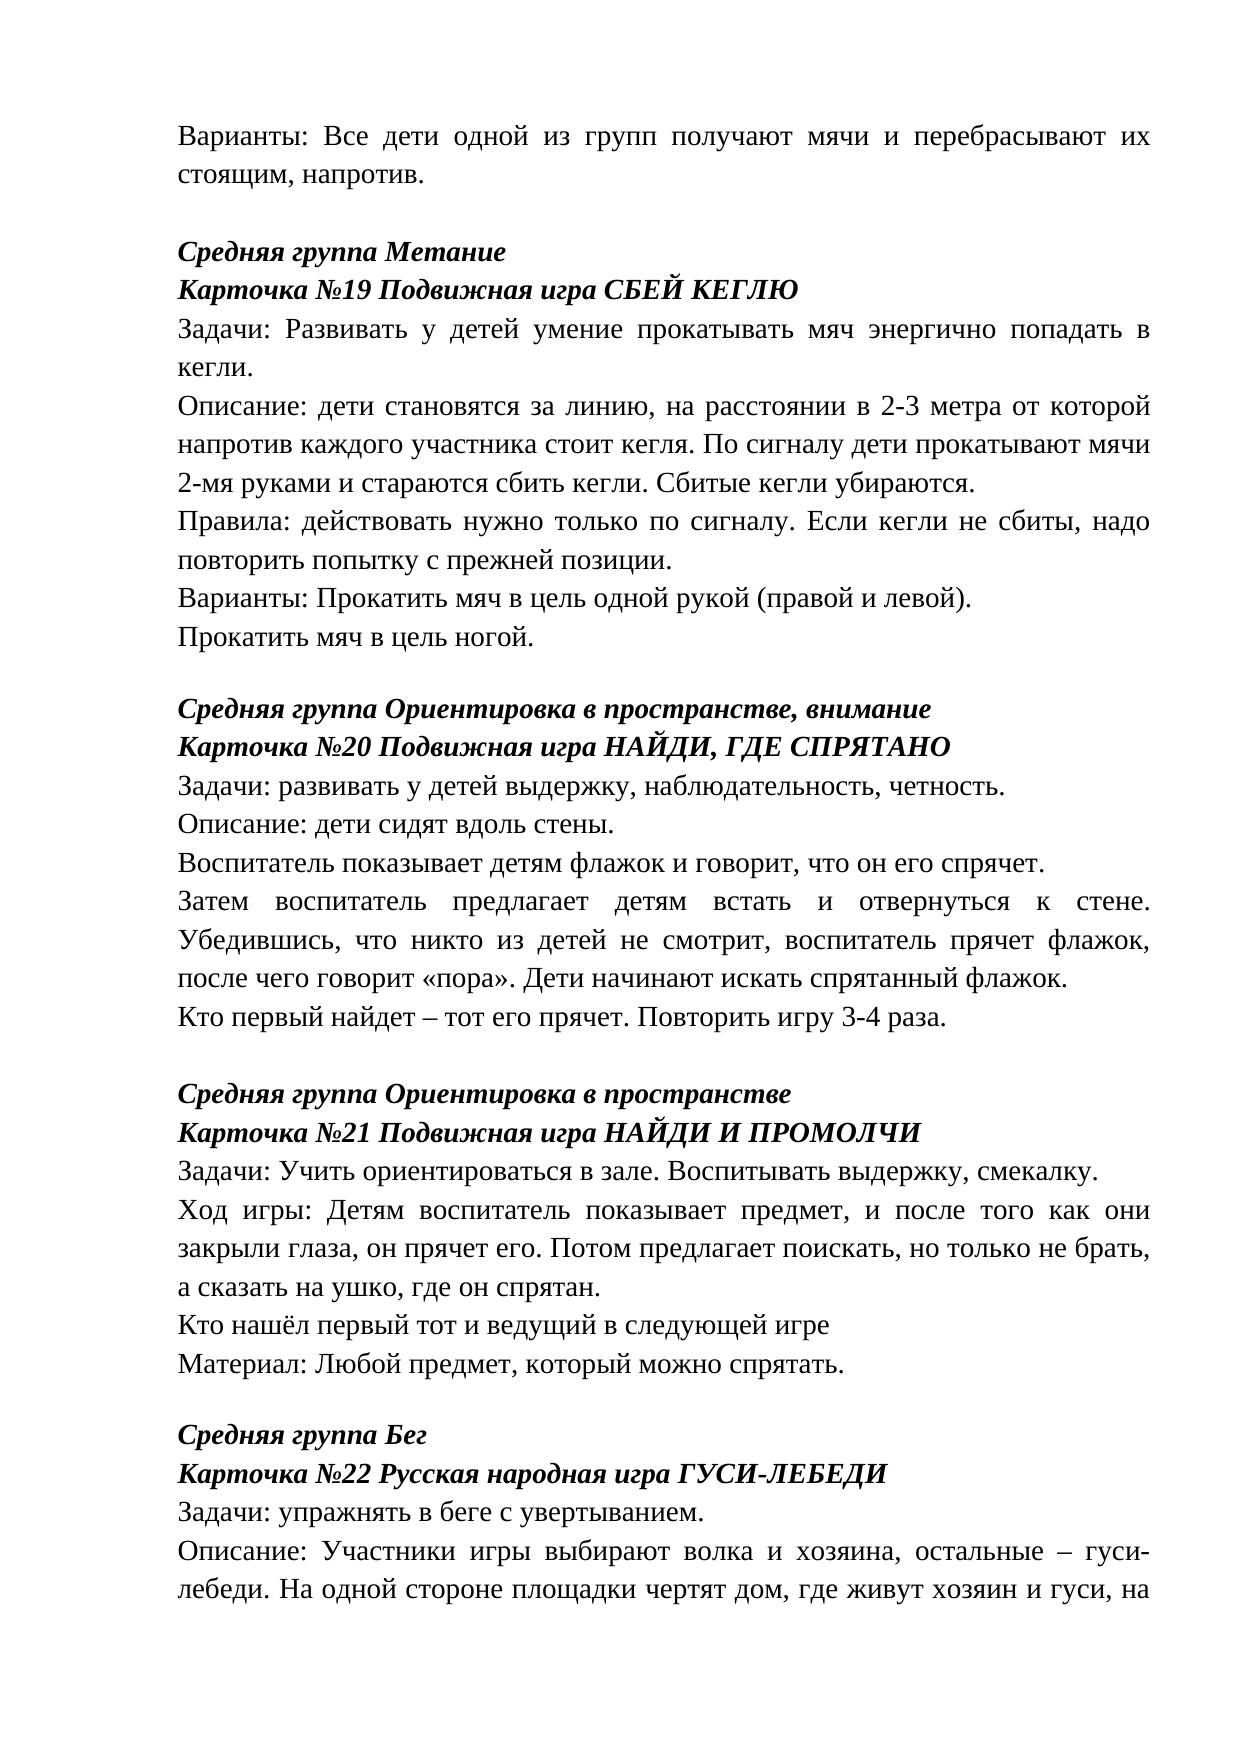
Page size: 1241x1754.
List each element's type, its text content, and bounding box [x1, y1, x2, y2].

text Варианты: Все дети одной из групп получают мячи и перебрасывают их стоящим, напротив. [177, 118, 1152, 190]
text Карточка №19 Подвижная игра СБЕЙ КЕГЛЮ [177, 272, 1152, 306]
text Средняя группа Ориентировка в пространстве, внимание [177, 691, 1152, 724]
text Ход игры: Детям воспитатель показывает предмет, и после того как они закрыли глаза, он прячет его. Потом предлагает поискать, но только не брать, а сказать на ушко, где он спрятан. [177, 1192, 1152, 1302]
text Карточка №22 Русская народная игра ГУСИ-ЛЕБЕДИ [177, 1456, 1152, 1489]
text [177, 1533, 1152, 1605]
text Карточка №21 Подвижная игра НАЙДИ И ПРОМОЛЧИ [177, 1115, 1152, 1148]
text Задачи: Учить ориентироваться в зале. Воспитывать выдержку, смекалку. [177, 1153, 1152, 1187]
text Задачи: развивать у детей выдержку, наблюдательность, четность. [177, 768, 1152, 801]
text Кто нашёл первый тот и ведущий в следующей игре [177, 1307, 1152, 1341]
text Задачи: Развивать у детей умение прокатывать мяч энергично попадать в кегли. [177, 311, 1152, 383]
text Воспитатель показывает детям флажок и говорит, что он его спрячет. [177, 845, 1152, 878]
text Варианты: Прокатить мяч в цель одной рукой (правой и левой). [177, 581, 1152, 614]
text Кто первый найдет – тот его прячет. Повторить игру 3-4 раза. [177, 999, 1152, 1033]
text Материал: Любой предмет, который можно спрятать. [177, 1346, 1152, 1379]
text Затем воспитатель предлагает детям встать и отвернуться к стене. Убедившись, что никто из детей не смотрит, воспитатель прячет флажок, после чего говорит «пора». Дети начинают искать спрятанный флажок. [177, 883, 1152, 994]
text Средняя группа Бег [177, 1417, 1152, 1451]
text Средняя группа Ориентировка в пространстве [177, 1076, 1152, 1110]
text Средняя группа Метание [177, 234, 1152, 267]
text Задачи: упражнять в беге с увертыванием. [177, 1494, 1152, 1528]
text Карточка №20 Подвижная игра НАЙДИ, ГДЕ СПРЯТАНО [177, 729, 1152, 763]
text Описание: дети становятся за линию, на расстоянии в 2-3 метра от которой напротив каждого участника стоит кегля. По сигналу дети прокатывают мячи 2-мя руками и стараются сбить кегли. Сбитые кегли убираются. [177, 388, 1152, 498]
text Прокатить мяч в цель ногой. [177, 619, 1152, 653]
text Описание: дети сидят вдоль стены. [177, 806, 1152, 840]
text Правила: действовать нужно только по сигналу. Если кегли не сбиты, надо повторить попытку с прежней позиции. [177, 503, 1152, 576]
